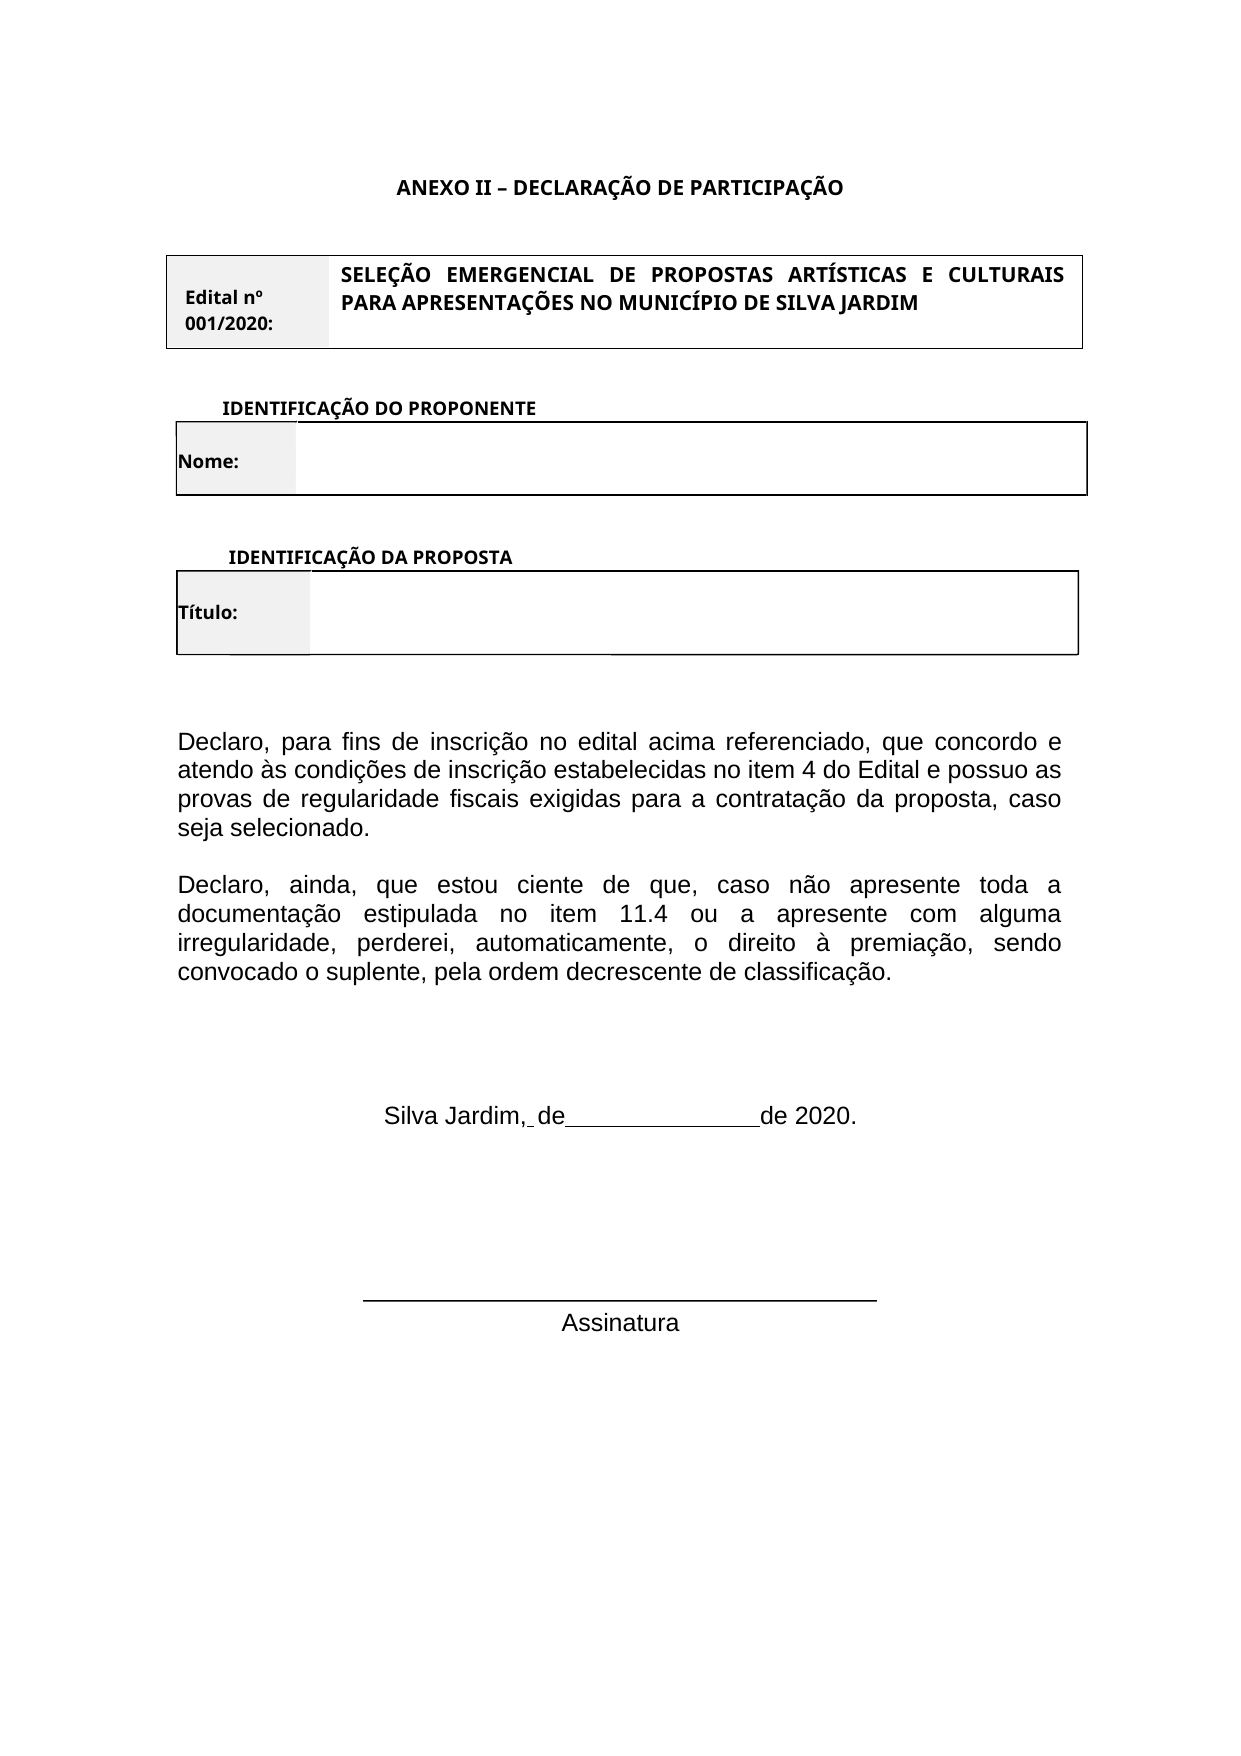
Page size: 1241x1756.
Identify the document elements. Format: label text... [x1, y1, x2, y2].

text Silva Jardim, de de 2020. [164, 1101, 1076, 1129]
text Assinatura [164, 1289, 1076, 1337]
text IDENTIFICAÇÃO DO PROPONENTE [222, 396, 1105, 421]
text IDENTIFICAÇÃO DA PROPOSTA [229, 545, 1105, 570]
text ANEXO II – DECLARAÇÃO DE PARTICIPAÇÃO [164, 173, 1076, 201]
text Declaro, ainda, que estou ciente de que, caso não apresente toda a documentação estipulada no item 11.4 ou a apresente com alguma irregularidade, perderei, automaticamente, o direito à premiação, sendo convocado o suplente, pela ordem decrescente de classificação. [177, 870, 1063, 985]
table_header SELEÇÃO EMERGENCIAL DE PROPOSTAS ARTÍSTICAS E CULTURAIS PARA APRESENTAÇÕES NO MUNICÍPIO DE SILVA JARDIM [329, 256, 1082, 347]
text Declaro, para fins de inscrição no edital acima referenciado, que concordo e atendo às condições de inscrição estabelecidas no item 4 do Edital e possuo as provas de regularidade fiscais exigidas para a contratação da proposta, caso seja selecionado. [177, 727, 1063, 842]
table_header Edital nº 001/2020: [167, 256, 329, 347]
